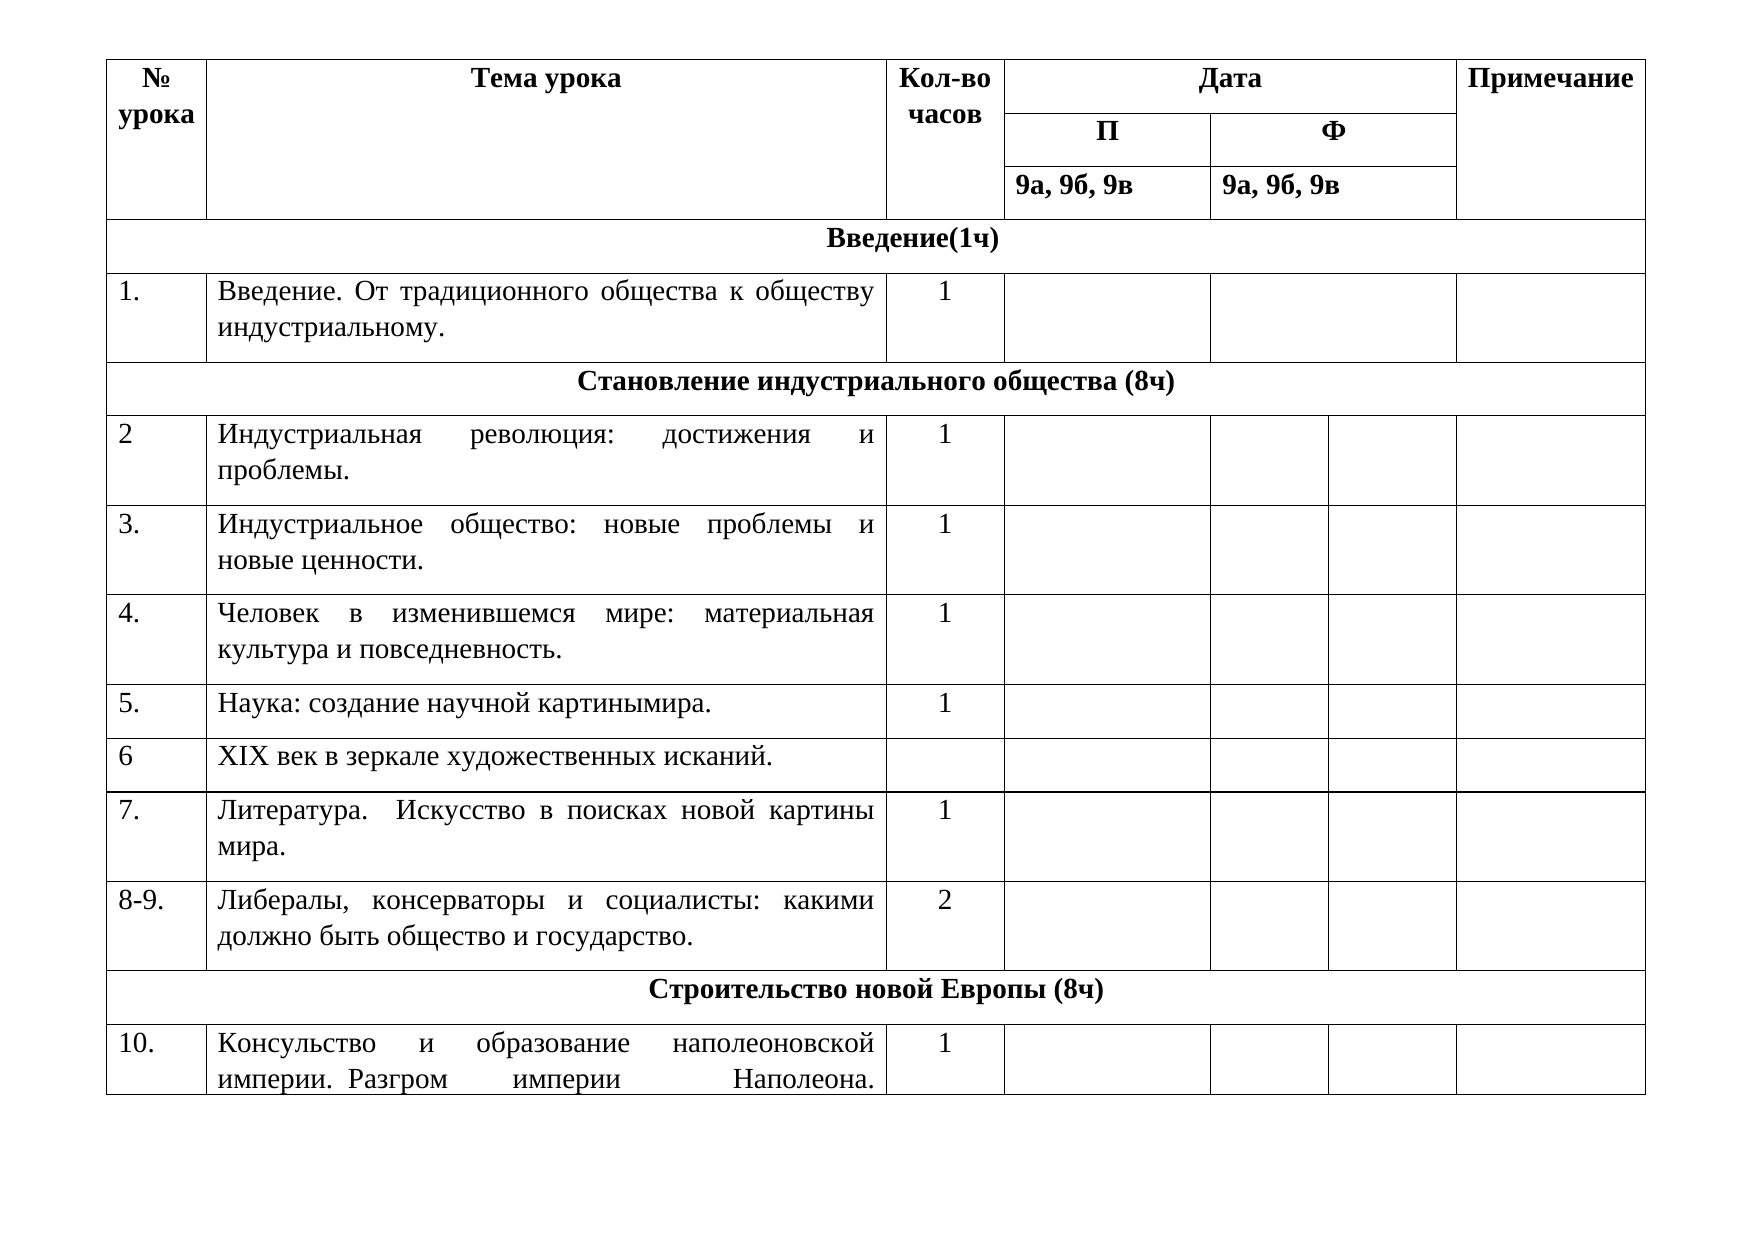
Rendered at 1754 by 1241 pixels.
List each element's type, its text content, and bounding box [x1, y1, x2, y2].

table_cell 9а, 9б, 9в [1005, 167, 1210, 219]
table_cell П [1005, 114, 1210, 166]
table_cell 4. [107, 595, 206, 684]
table_cell [1457, 739, 1645, 791]
table_cell [1211, 416, 1328, 505]
table_cell [1457, 685, 1645, 737]
table_cell Человек в изменившемся мире: материальная культура и повседневность. [207, 595, 886, 684]
table_cell 1 [887, 793, 1004, 881]
table_cell Введение(1ч) [107, 220, 1645, 272]
table_cell 3. [107, 506, 206, 594]
table_cell [1211, 685, 1328, 737]
table_cell [1005, 416, 1210, 505]
table_header № урока [107, 60, 206, 219]
table_cell Строительство новой Европы (8ч) [107, 971, 1645, 1024]
table_cell XIX век в зеркале художественных исканий. [207, 739, 886, 791]
table_cell [1211, 506, 1328, 594]
table_cell [1005, 1025, 1210, 1094]
table_cell [1329, 793, 1456, 881]
table_cell 7. [107, 793, 206, 881]
table_cell [1005, 793, 1210, 881]
table_cell [1329, 506, 1456, 594]
table_header Примечание [1457, 60, 1645, 219]
table_cell 1 [887, 506, 1004, 594]
table_header Дата [1005, 60, 1456, 112]
table_cell Либералы, консерваторы и социалисты: какими должно быть общество и государство. [207, 882, 886, 970]
table_cell [1005, 274, 1210, 362]
table_cell [1211, 274, 1456, 362]
table_cell Ф [1211, 114, 1456, 166]
table_header Кол-во часов [887, 60, 1004, 219]
table_cell 10. [107, 1025, 206, 1094]
table_cell [1005, 685, 1210, 737]
table_cell [1457, 506, 1645, 594]
table_cell [1329, 1025, 1456, 1094]
table_cell [1329, 739, 1456, 791]
table_cell [1457, 793, 1645, 881]
table_cell Индустриальная революция: достижения и проблемы. [207, 416, 886, 505]
table_cell 9а, 9б, 9в [1211, 167, 1456, 219]
table_cell Наука: создание научной картинымира. [207, 685, 886, 737]
table_cell [887, 739, 1004, 791]
table_cell [1457, 274, 1645, 362]
table_cell [1329, 595, 1456, 684]
table_header Тема урока [207, 60, 886, 219]
table_cell 1 [887, 1025, 1004, 1094]
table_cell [207, 1025, 886, 1094]
table_cell 1 [887, 685, 1004, 737]
table_cell 5. [107, 685, 206, 737]
table_cell [1211, 793, 1328, 881]
table_cell [1457, 882, 1645, 970]
table_cell 2 [887, 882, 1004, 970]
table_cell [1005, 506, 1210, 594]
table_cell 1. [107, 274, 206, 362]
table_cell [1211, 739, 1328, 791]
table_cell [1329, 416, 1456, 505]
table_cell Становление индустриального общества (8ч) [107, 363, 1645, 415]
table_cell [1211, 882, 1328, 970]
table_cell 1 [887, 416, 1004, 505]
table_cell 2 [107, 416, 206, 505]
table_cell [1211, 1025, 1328, 1094]
table_cell 8-9. [107, 882, 206, 970]
table_cell [1005, 739, 1210, 791]
table_cell [1329, 685, 1456, 737]
table_cell [1457, 1025, 1645, 1094]
table_cell 6 [107, 739, 206, 791]
table_cell [1457, 595, 1645, 684]
table_cell [1005, 882, 1210, 970]
table_cell 1 [887, 595, 1004, 684]
table_cell 1 [887, 274, 1004, 362]
table_cell [1457, 416, 1645, 505]
table_cell Индустриальное общество: новые проблемы и новые ценности. [207, 506, 886, 594]
table_cell [1005, 595, 1210, 684]
table_cell Введение. От традиционного общества к обществу индустриальному. [207, 274, 886, 362]
table_cell [1329, 882, 1456, 970]
table_cell Литература. Искусство в поисках новой картины мира. [207, 793, 886, 881]
table_cell [1211, 595, 1328, 684]
